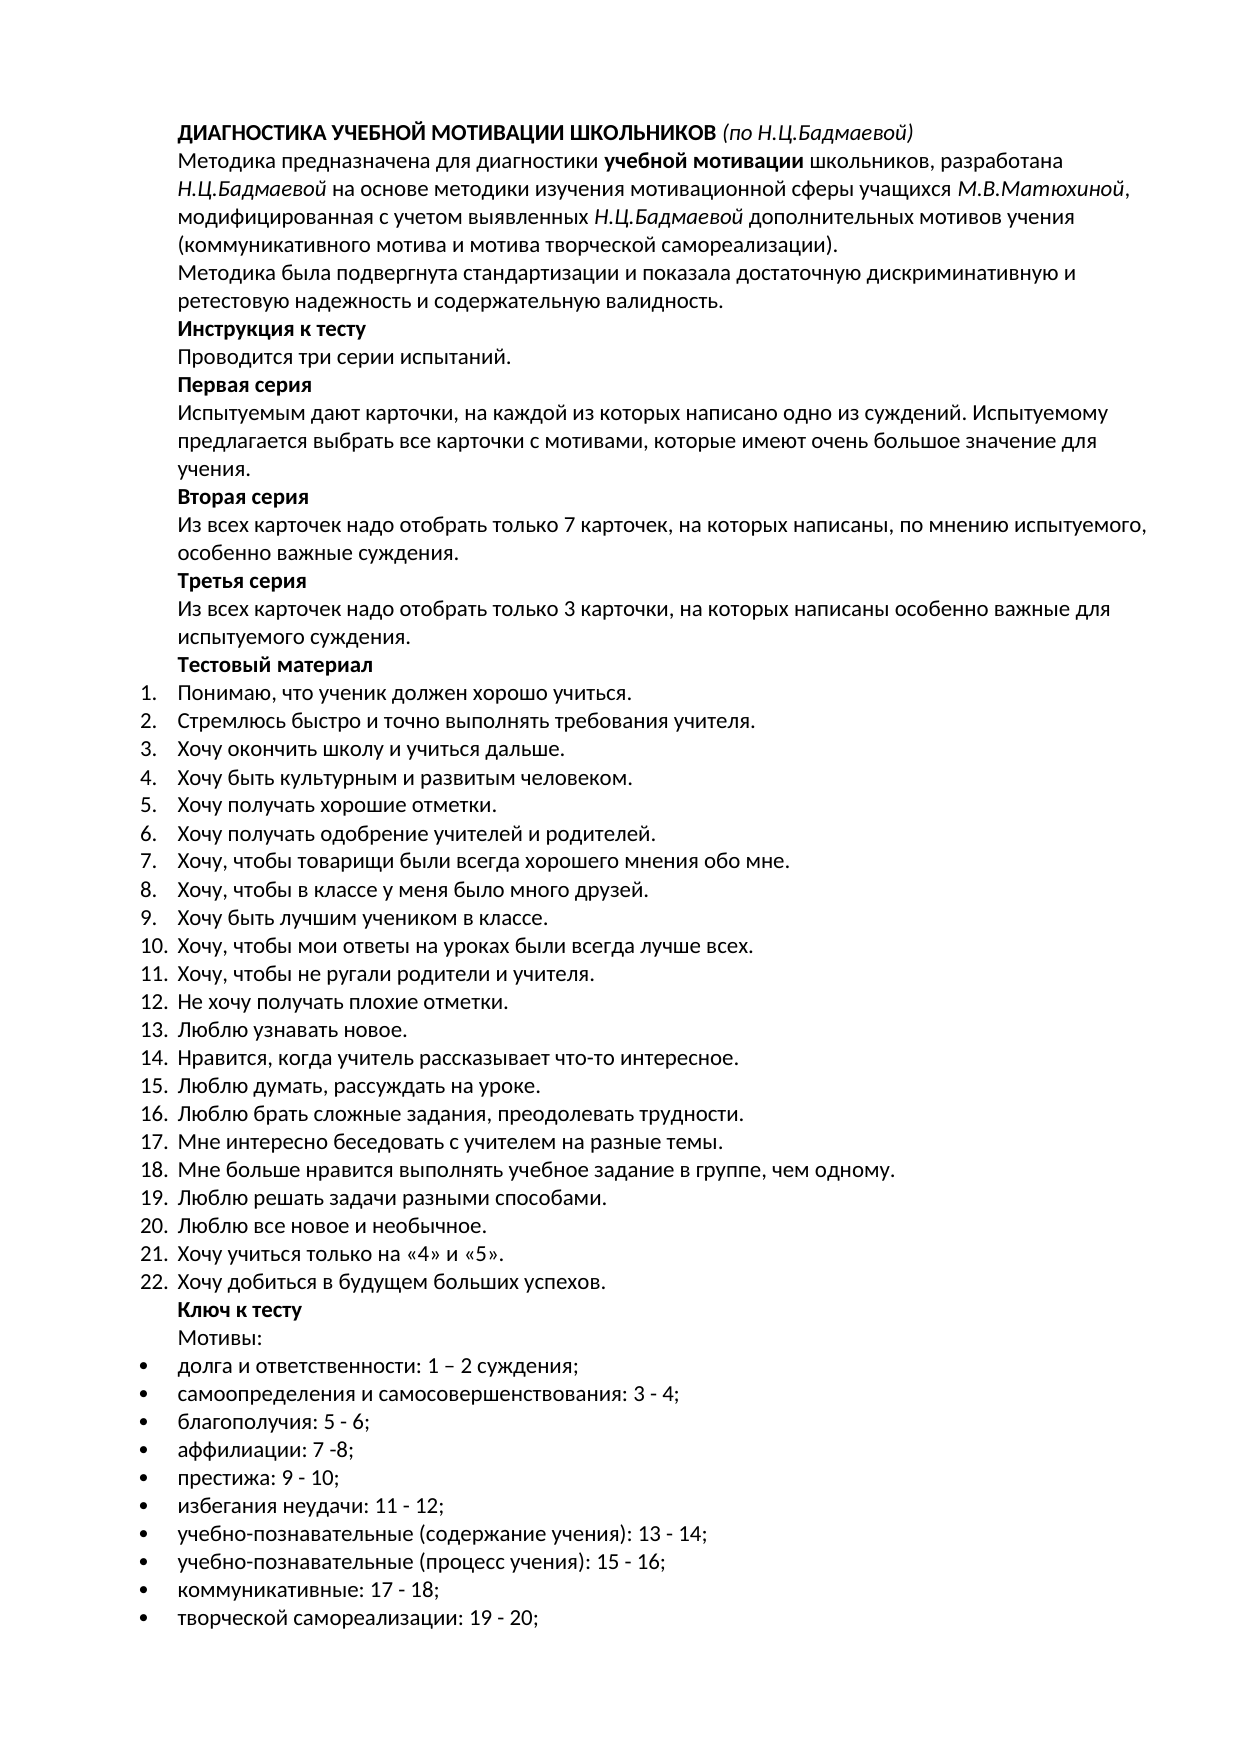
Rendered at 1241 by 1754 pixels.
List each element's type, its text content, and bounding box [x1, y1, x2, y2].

list Хочу получать хорошие отметки. [140, 791, 1152, 819]
list Люблю узнавать новое. [140, 1015, 1152, 1043]
list Хочу, чтобы товарищи были всегда хорошего мнения обо мне. [140, 847, 1152, 875]
text Методика предназначена для диагностики учебной мотивации школьников, разработана Н.Ц.Бадмаевой на основе методики изучения мотивационной сферы учащихся М.В.Матюхиной, модифицированная с учетом выявленных Н.Ц.Бадмаевой дополнительных мотивов учения (коммуникативного мотива и мотива творческой самореализации). [177, 146, 1152, 258]
list благополучия: 5 - 6; [140, 1407, 1152, 1435]
list Люблю все новое и необычное. [140, 1211, 1152, 1239]
list учебно-познавательные (содержание учения): 13 - 14; [140, 1519, 1152, 1547]
list Люблю думать, рассуждать на уроке. [140, 1071, 1152, 1099]
list Хочу окончить школу и учиться дальше. [140, 734, 1152, 763]
list Мне больше нравится выполнять учебное задание в группе, чем одному. [140, 1155, 1152, 1183]
list творческой самореализации: 19 - 20; [140, 1603, 1152, 1631]
list аффилиации: 7 -8; [140, 1435, 1152, 1463]
list Понимаю, что ученик должен хорошо учиться. [140, 678, 1152, 707]
text Испытуемым дают карточки, на каждой из которых написано одно из суждений. Испытуемому предлагается выбрать все карточки с мотивами, которые имеют очень большое значение для учения. [177, 398, 1152, 482]
list Мне интересно беседовать с учителем на разные темы. [140, 1127, 1152, 1155]
list престижа: 9 - 10; [140, 1463, 1152, 1491]
list Хочу быть лучшим учеником в классе. [140, 903, 1152, 931]
list Хочу добиться в будущем больших успехов. [140, 1267, 1152, 1295]
text Методика была подвергнута стандартизации и показала достаточную дискриминативную и ретестовую надежность и содержательную валидность. [177, 258, 1152, 314]
text Инструкция к тесту [177, 314, 1152, 342]
list долга и ответственности: 1 – 2 суждения; [140, 1351, 1152, 1379]
text Из всех карточек надо отобрать только 3 карточки, на которых написаны особенно важные для испытуемого суждения. [177, 594, 1152, 651]
list Хочу учиться только на «4» и «5». [140, 1239, 1152, 1267]
text Вторая серия [177, 482, 1152, 510]
text Первая серия [177, 370, 1152, 398]
list избегания неудачи: 11 - 12; [140, 1491, 1152, 1519]
list коммуникативные: 17 - 18; [140, 1575, 1152, 1603]
list Нравится, когда учитель рассказывает что-то интересное. [140, 1043, 1152, 1071]
text Мотивы: [177, 1323, 1152, 1351]
list самоопределения и самосовершенствования: 3 - 4; [140, 1379, 1152, 1407]
text ДИАГНОСТИКА УЧЕБНОЙ МОТИВАЦИИ ШКОЛЬНИКОВ (по Н.Ц.Бадмаевой) [177, 118, 1152, 146]
text Проводится три серии испытаний. [177, 342, 1152, 370]
text Тестовый материал [177, 651, 1152, 678]
text Ключ к тесту [177, 1295, 1152, 1323]
list Стремлюсь быстро и точно выполнять требования учителя. [140, 707, 1152, 734]
list Хочу, чтобы мои ответы на уроках были всегда лучше всех. [140, 931, 1152, 959]
text Третья серия [177, 566, 1152, 594]
list Люблю брать сложные задания, преодолевать трудности. [140, 1099, 1152, 1127]
text Из всех карточек надо отобрать только 7 карточек, на которых написаны, по мнению испытуемого, особенно важные суждения. [177, 510, 1152, 566]
list Хочу, чтобы в классе у меня было много друзей. [140, 875, 1152, 903]
list Хочу получать одобрение учителей и родителей. [140, 819, 1152, 847]
list Хочу, чтобы не ругали родители и учителя. [140, 959, 1152, 987]
list учебно-познавательные (процесс учения): 15 - 16; [140, 1547, 1152, 1575]
list Хочу быть культурным и развитым человеком. [140, 763, 1152, 791]
list Не хочу получать плохие отметки. [140, 987, 1152, 1015]
list Люблю решать задачи разными способами. [140, 1183, 1152, 1211]
